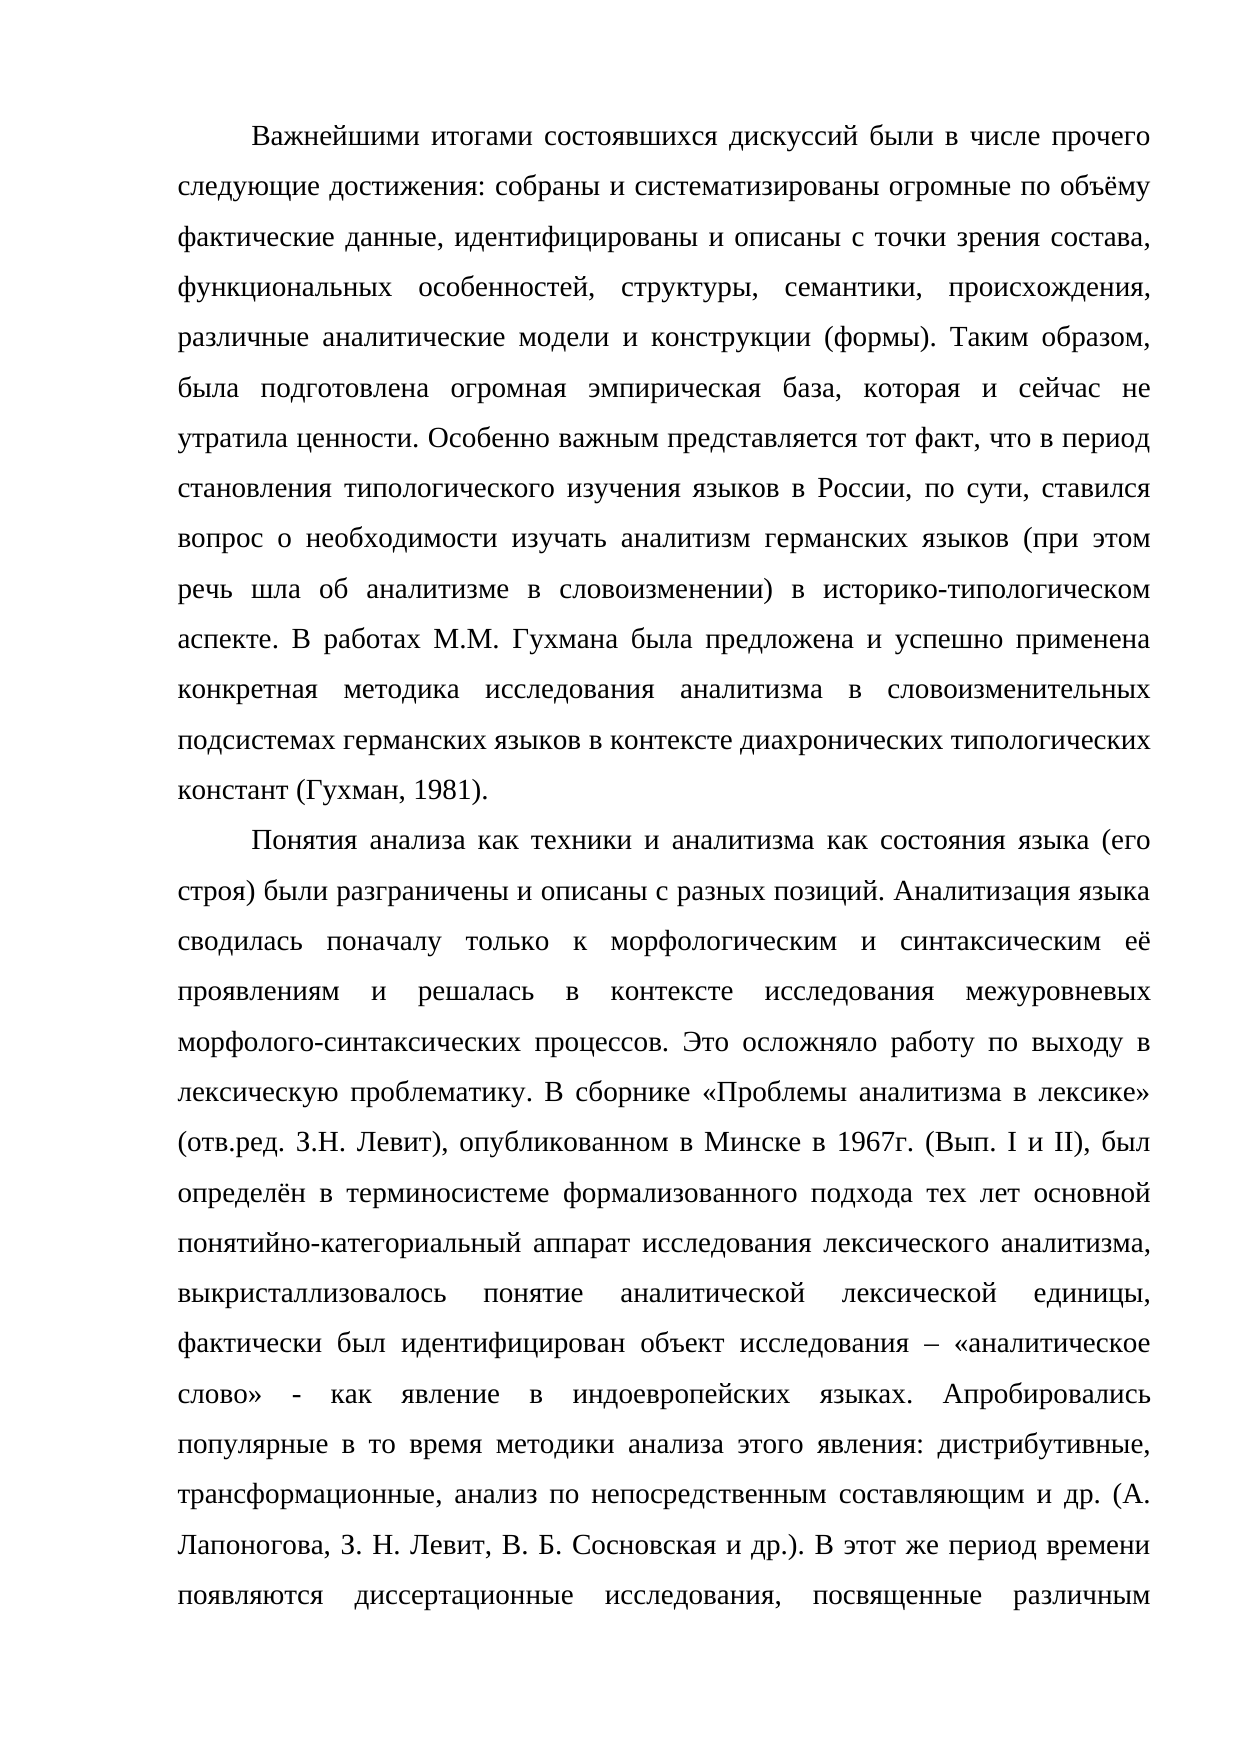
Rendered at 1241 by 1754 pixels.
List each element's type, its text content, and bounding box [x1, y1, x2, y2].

text Важнейшими итогами состоявшихся дискуссий были в числе прочего следующие достижения: собраны и систематизированы огромные по объёму фактические данные, идентифицированы и описаны с точки зрения состава, функциональных особенностей, структуры, семантики, происхождения, различные аналитические модели и конструкции (формы). Таким образом, была подготовлена огромная эмпирическая база, которая и сейчас не утратила ценности. Особенно важным представляется тот факт, что в период становления типологического изучения языков в России, по сути, ставился вопрос о необходимости изучать аналитизм германских языков (при этом речь шла об аналитизме в словоизменении) в историко-типологическом аспекте. В работах М.М. Гухмана была предложена и успешно применена конкретная методика исследования аналитизма в словоизменительных подсистемах германских языков в контексте диахронических типологических констант (Гухман, 1981). [177, 118, 1152, 806]
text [177, 822, 1152, 1611]
